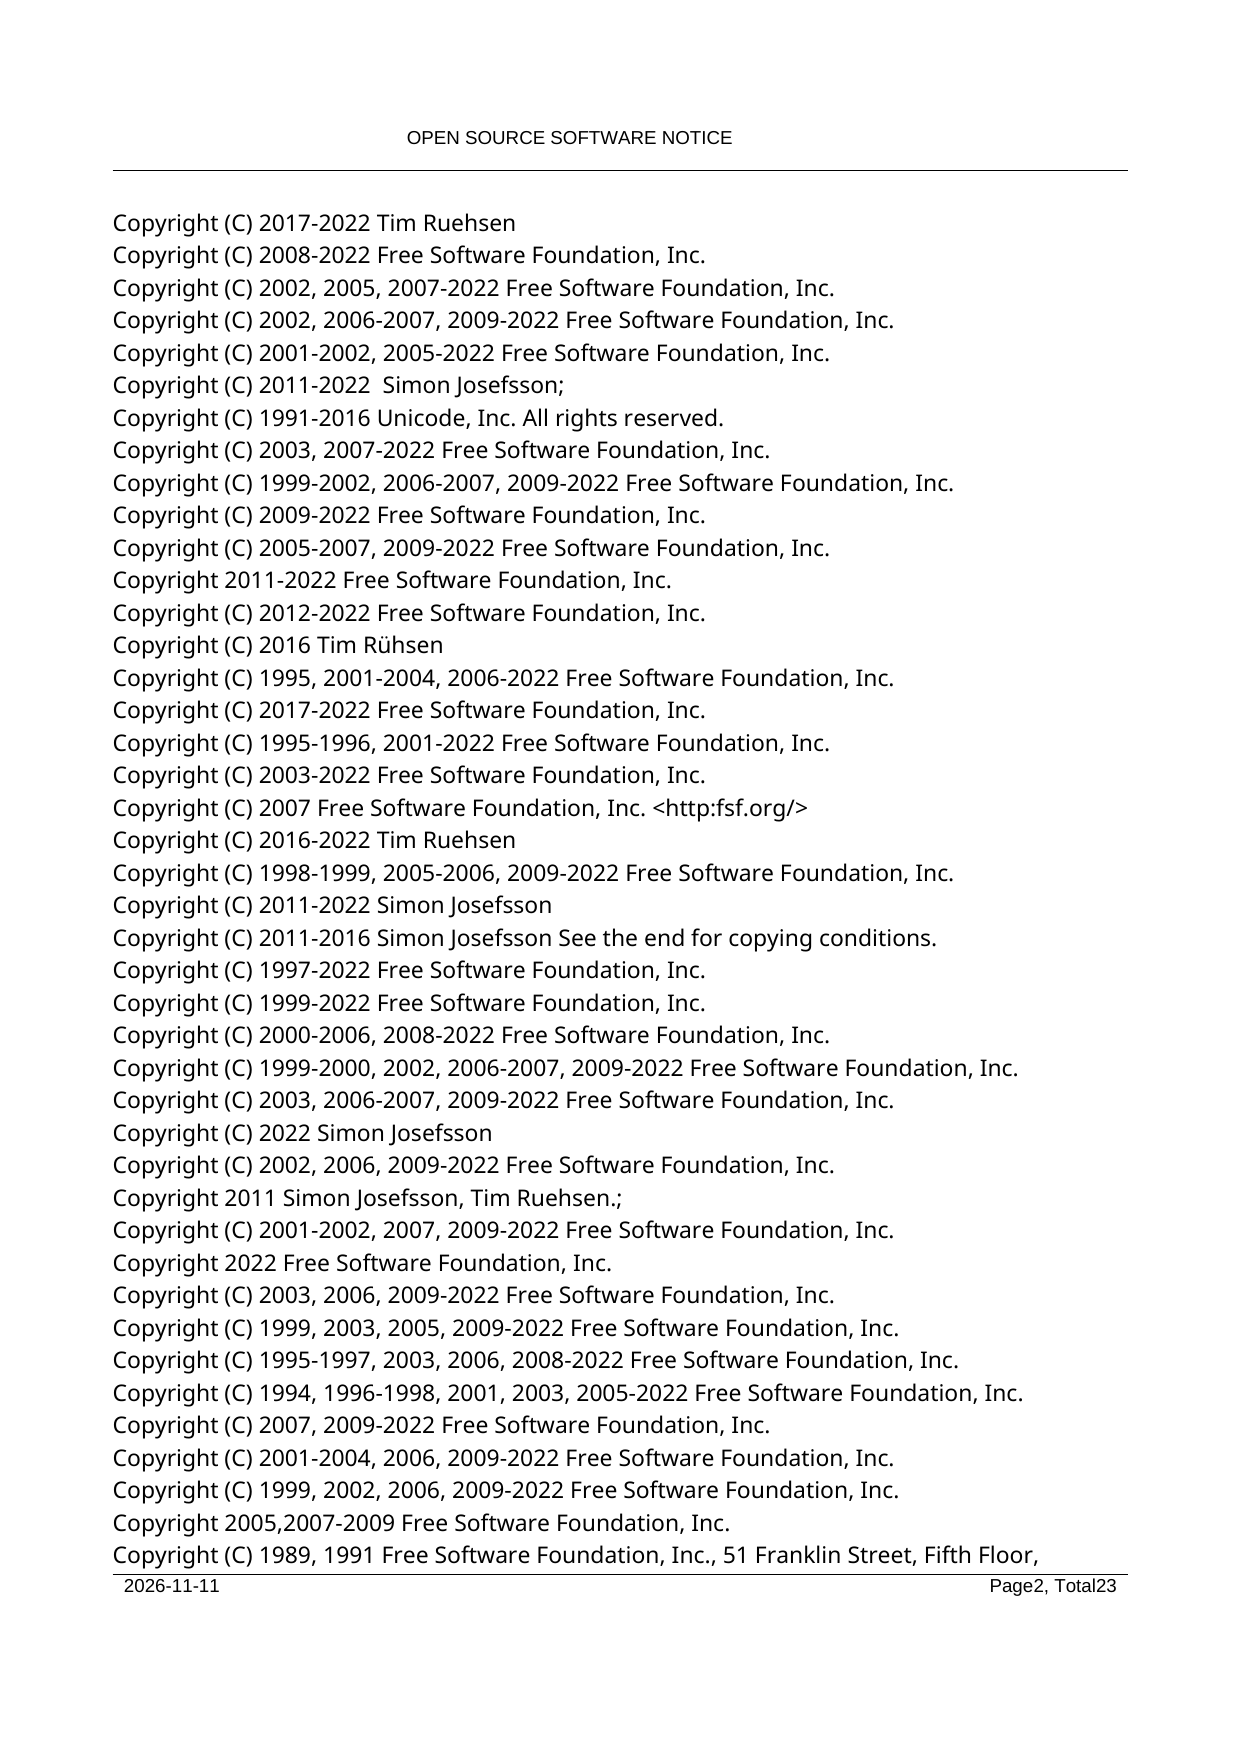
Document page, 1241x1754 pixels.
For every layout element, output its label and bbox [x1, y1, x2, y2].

text [112, 206, 1128, 1571]
